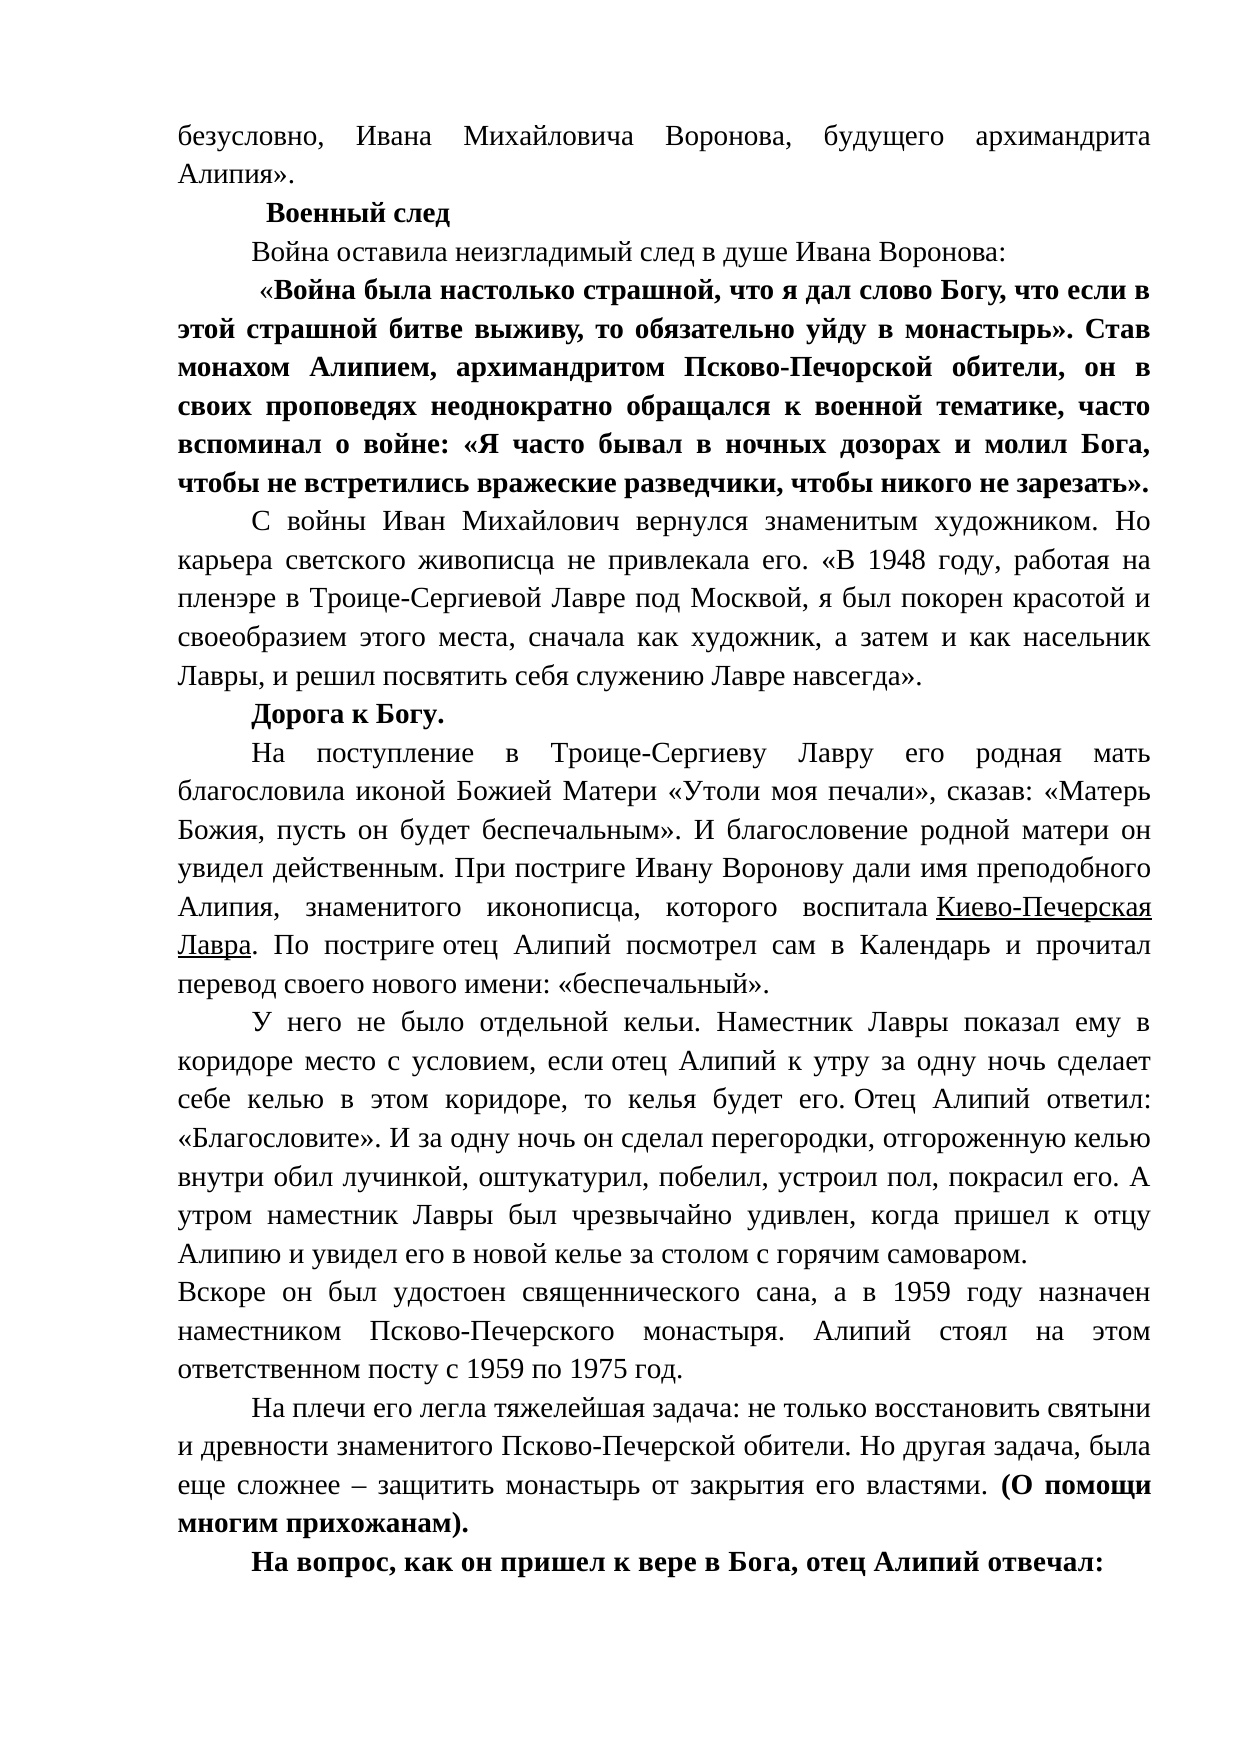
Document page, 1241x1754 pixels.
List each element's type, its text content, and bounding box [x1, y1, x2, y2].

text «Война была настолько страшной, что я дал слово Богу, что если в этой страшной битве выживу, то обязательно уйду в монастырь». Став монахом Алипием, архимандритом Псково-Печорской обители, он в своих проповедях неоднократно обращался к военной тематике, часто вспоминал о войне: «Я часто бывал в ночных дозорах и молил Бога, чтобы не встретились вражеские разведчики, чтобы никого не зарезать». [177, 272, 1152, 498]
text У него не было отдельной кельи. Наместник Лавры показал ему в коридоре место с условием, если отец Алипий к утру за одну ночь сделает себе келью в этом коридоре, то келья будет его. Отец Алипий ответил: «Благословите». И за одну ночь он сделал перегородки, отгороженную келью внутри обил лучинкой, оштукатурил, побелил, устроил пол, покрасил его. А утром наместник Лавры был чрезвычайно удивлен, когда пришел к отцу Алипию и увидел его в новой келье за столом с горячим самоваром. [177, 1004, 1152, 1269]
text Вскоре он был удостоен священнического сана, а в 1959 году назначен наместником Псково-Печерского монастыря. Алипий стоял на этом ответственном посту с 1959 по 1975 год. [177, 1274, 1152, 1385]
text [177, 118, 1152, 190]
text Военный след [177, 195, 1152, 229]
text Дорога к Богу. [177, 696, 1152, 730]
text Война оставила неизгладимый след в душе Ивана Воронова: [177, 234, 1152, 267]
text На поступление в Троице-Сергиеву Лавру его родная мать благословила иконой Божией Матери «Утоли моя печали», сказав: «Матерь Божия, пусть он будет беспечальным». И благословение родной матери он увидел действенным. При постриге Ивану Воронову дали имя преподобного Алипия, знаменитого иконописца, которого воспитала Киево-Печерская Лавра. По постриге отец Алипий посмотрел сам в Календарь и прочитал перевод своего нового имени: «беспечальный». [177, 735, 1152, 999]
text На плечи его легла тяжелейшая задача: не только восстановить святыни и древности знаменитого Псково-Печерской обители. Но другая задача, была еще сложнее – защитить монастырь от закрытия его властями. (О помощи многим прихожанам). [177, 1390, 1152, 1539]
text С войны Иван Михайлович вернулся знаменитым художником. Но карьера светского живописца не привлекала его. «В 1948 году, работая на пленэре в Троице-Сергиевой Лавре под Москвой, я был покорен красотой и своеобразием этого места, сначала как художник, а затем и как насельник Лавры, и решил посвятить себя служению Лавре навсегда». [177, 503, 1152, 691]
text На вопрос, как он пришел к вере в Бога, отец Алипий отвечал: [177, 1544, 1152, 1578]
